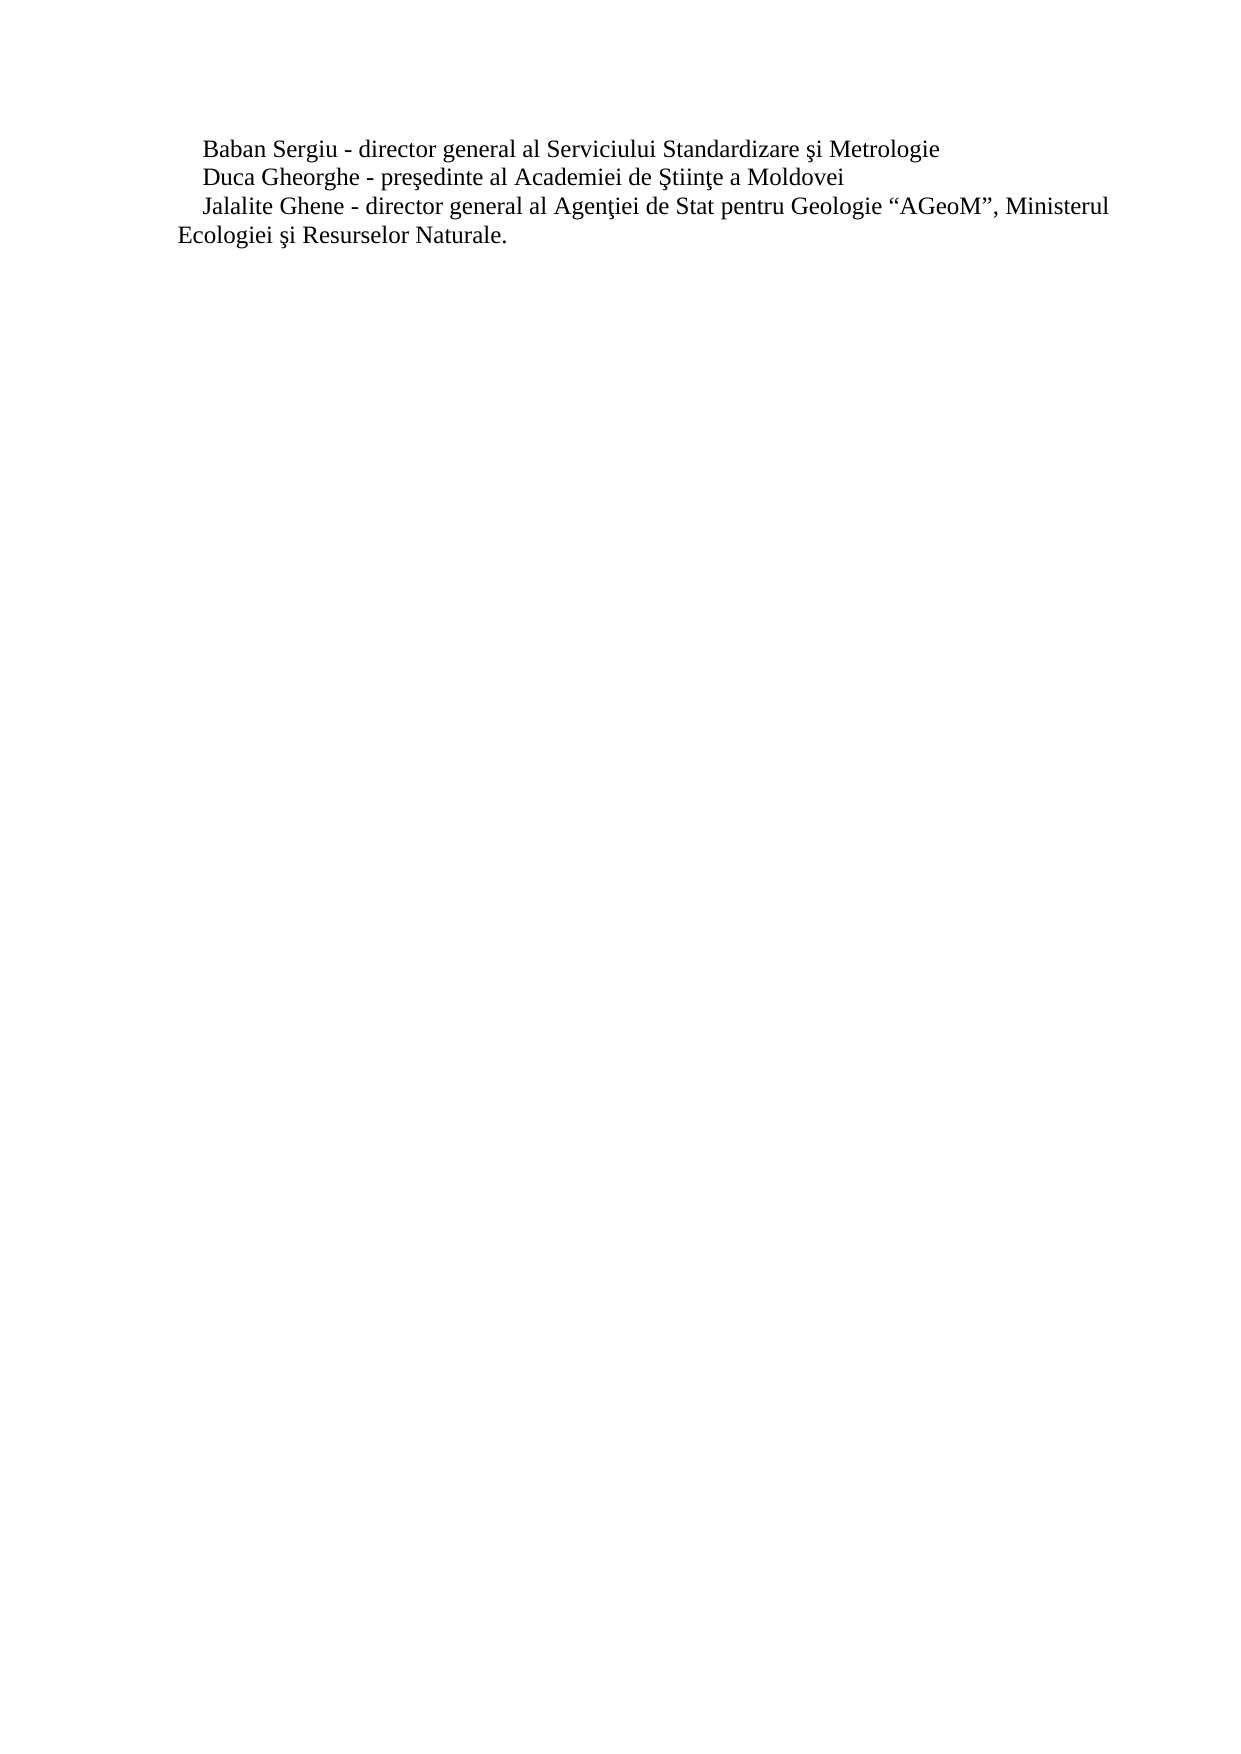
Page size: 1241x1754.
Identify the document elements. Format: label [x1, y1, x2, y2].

table_cell [162, 118, 1136, 264]
